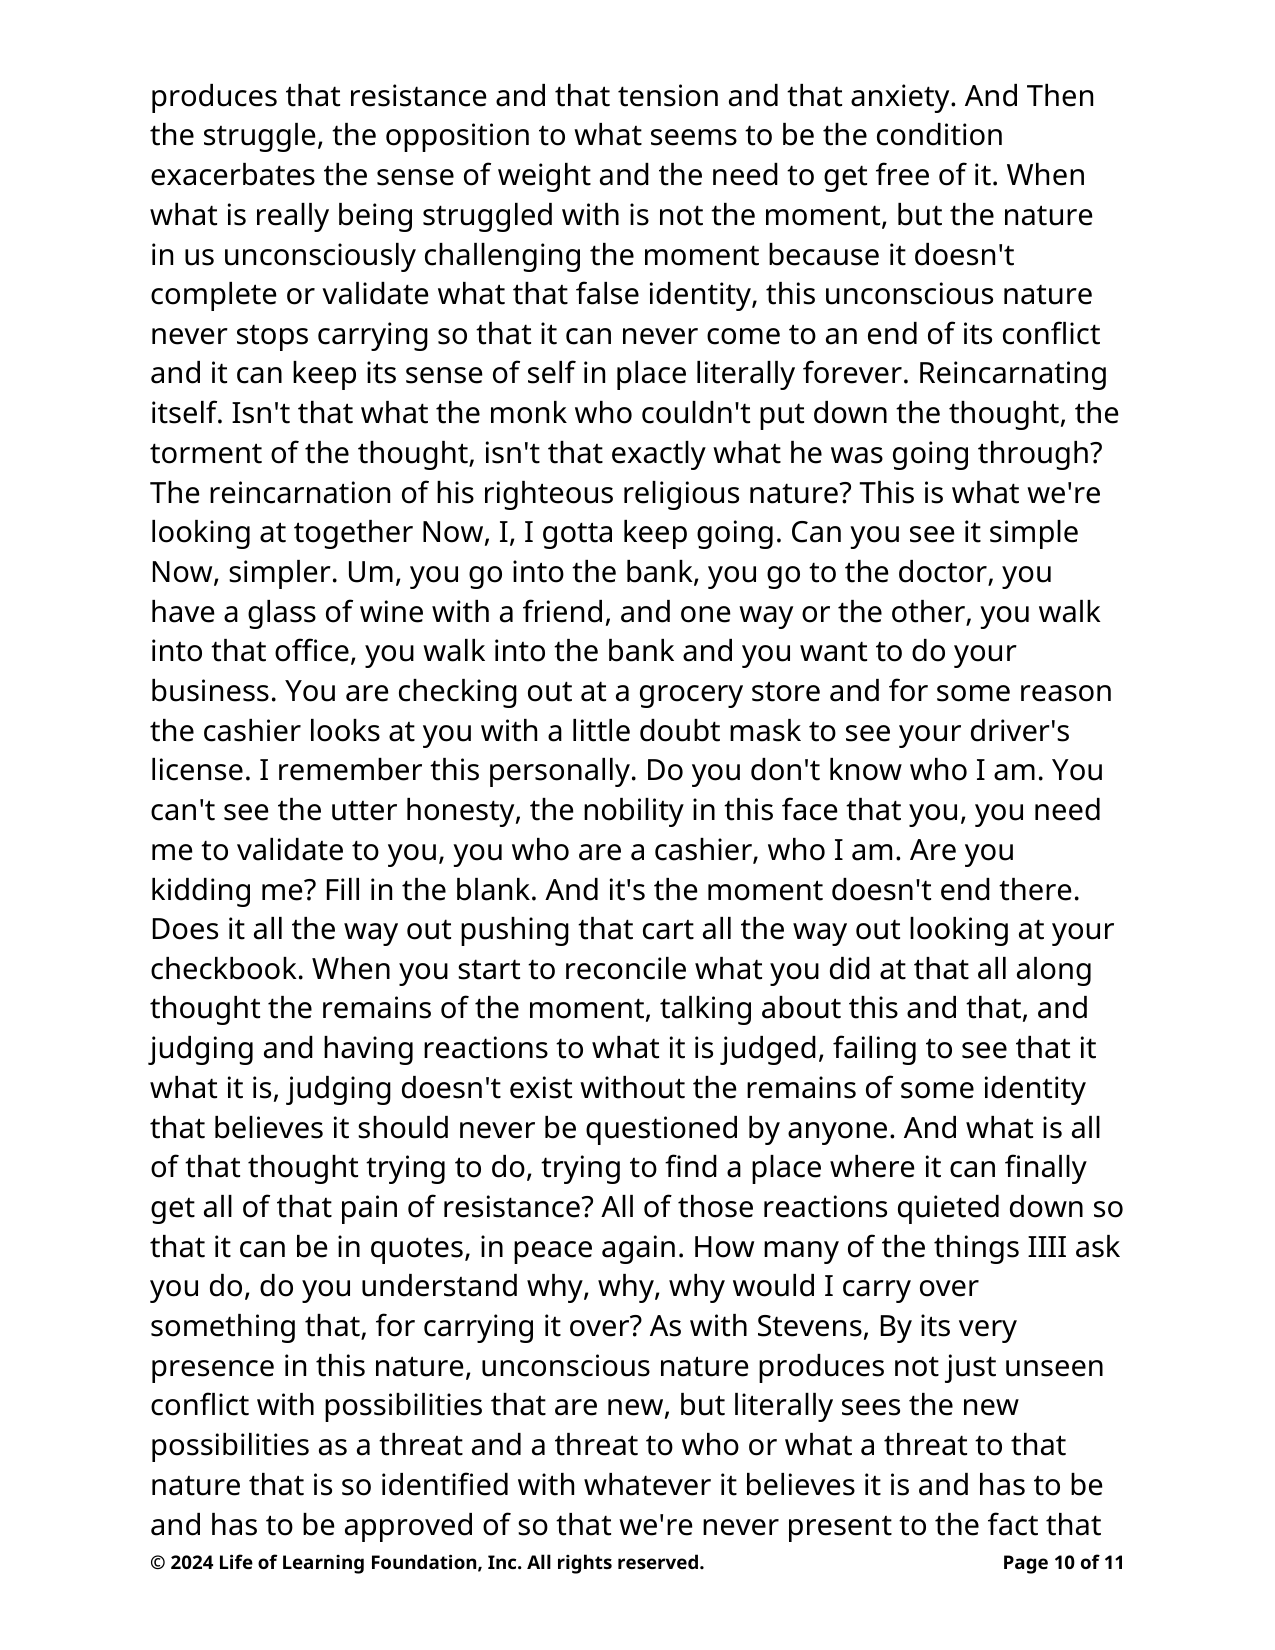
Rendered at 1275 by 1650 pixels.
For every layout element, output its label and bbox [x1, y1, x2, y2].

text [150, 75, 1125, 1543]
